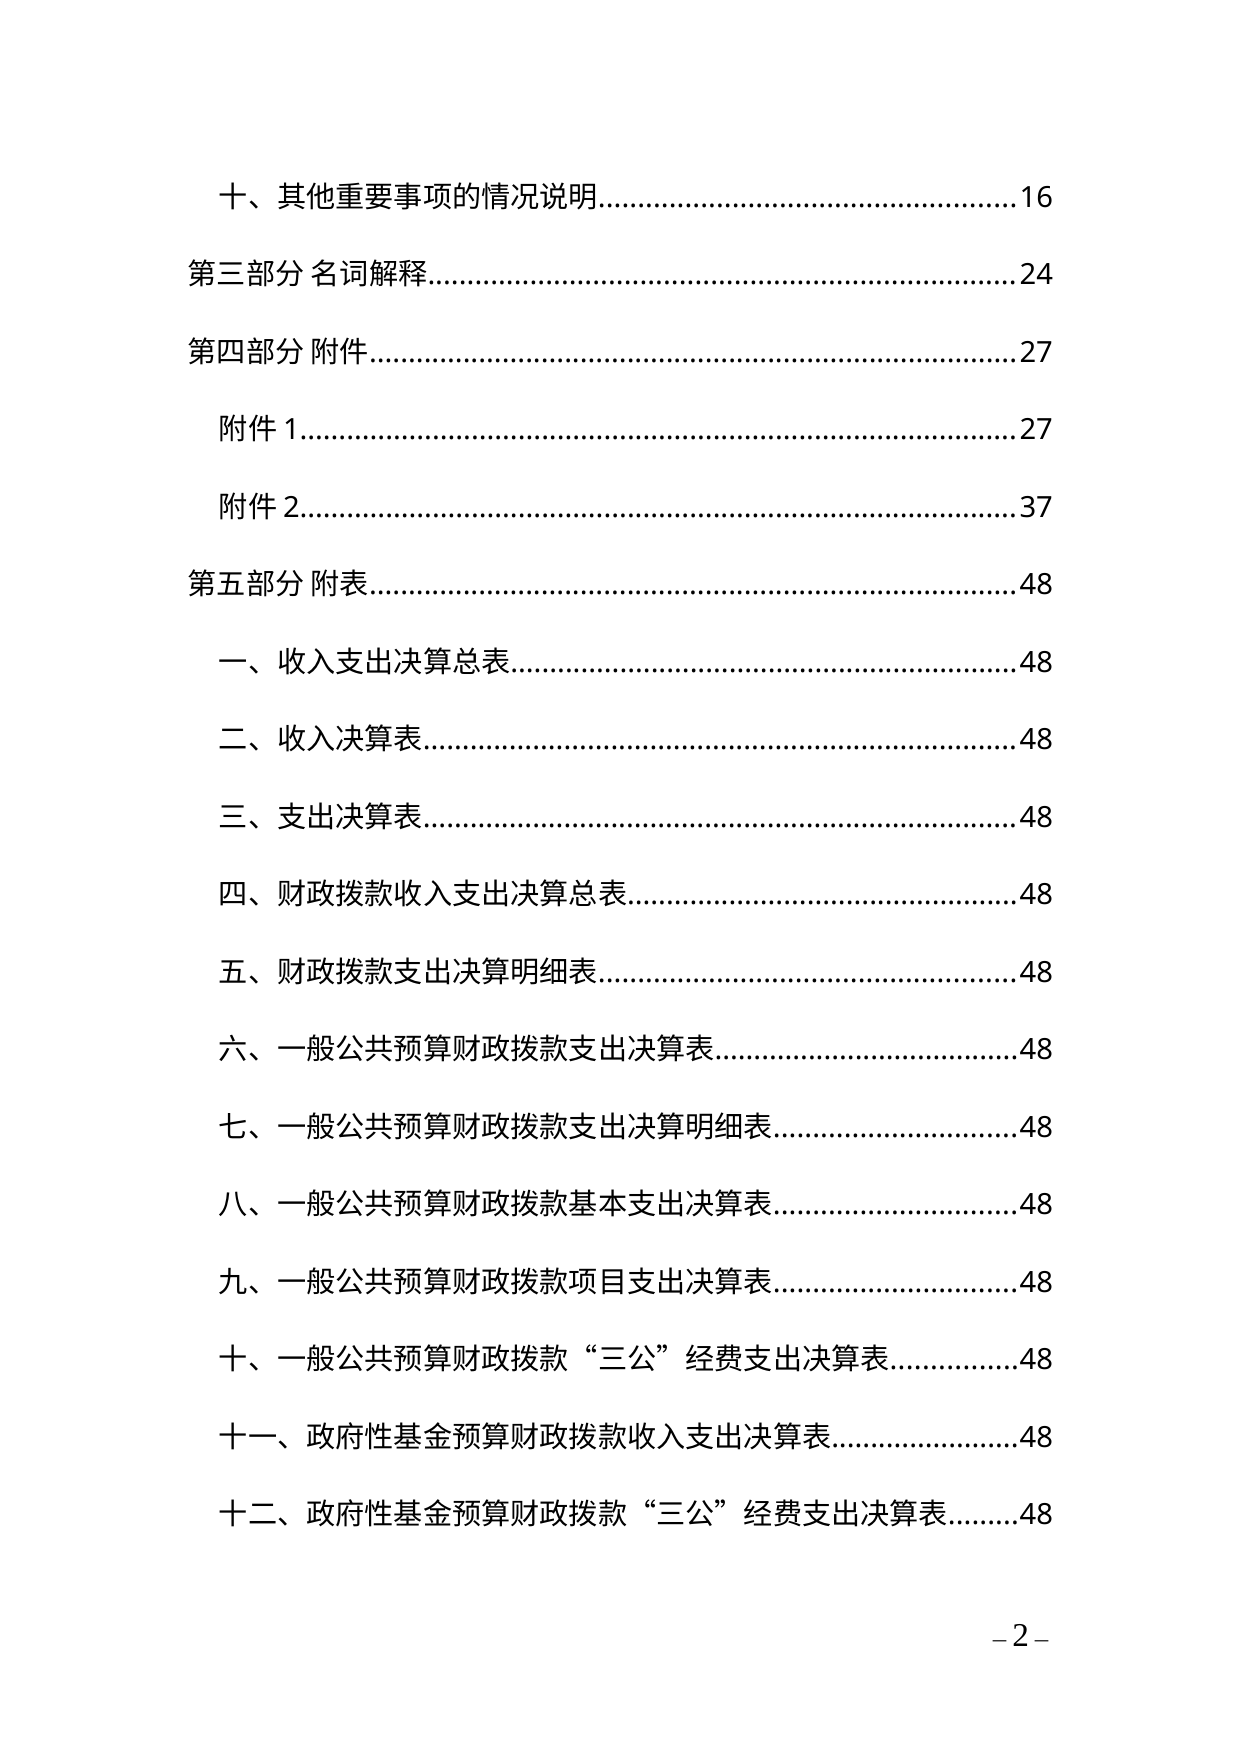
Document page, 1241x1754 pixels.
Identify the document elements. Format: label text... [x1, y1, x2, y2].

text 附件2 37 [219, 472, 1053, 537]
text 二、收入决算表 48 [219, 704, 1053, 769]
text 第四部分 附件 27 [187, 317, 1053, 382]
text 七、一般公共预算财政拨款支出决算明细表 48 [219, 1092, 1053, 1157]
text 八、一般公共预算财政拨款基本支出决算表 48 [219, 1169, 1053, 1234]
text 十、其他重要事项的情况说明 16 [219, 162, 1053, 227]
text 附件1 27 [219, 394, 1053, 459]
text 十二、政府性基金预算财政拨款“三公”经费支出决算表 48 [219, 1479, 1053, 1544]
text 三、支出决算表 48 [219, 782, 1053, 847]
text 九、一般公共预算财政拨款项目支出决算表 48 [219, 1247, 1053, 1312]
text 第五部分 附表 48 [187, 549, 1053, 614]
text 五、财政拨款支出决算明细表 48 [219, 937, 1053, 1002]
text 六、一般公共预算财政拨款支出决算表 48 [219, 1014, 1053, 1079]
text 十一、政府性基金预算财政拨款收入支出决算表 48 [219, 1402, 1053, 1467]
text 十、一般公共预算财政拨款“三公”经费支出决算表 48 [219, 1324, 1053, 1389]
text 四、财政拨款收入支出决算总表 48 [219, 859, 1053, 924]
text 第三部分 名词解释 24 [187, 239, 1053, 304]
text 一、收入支出决算总表 48 [219, 627, 1053, 692]
